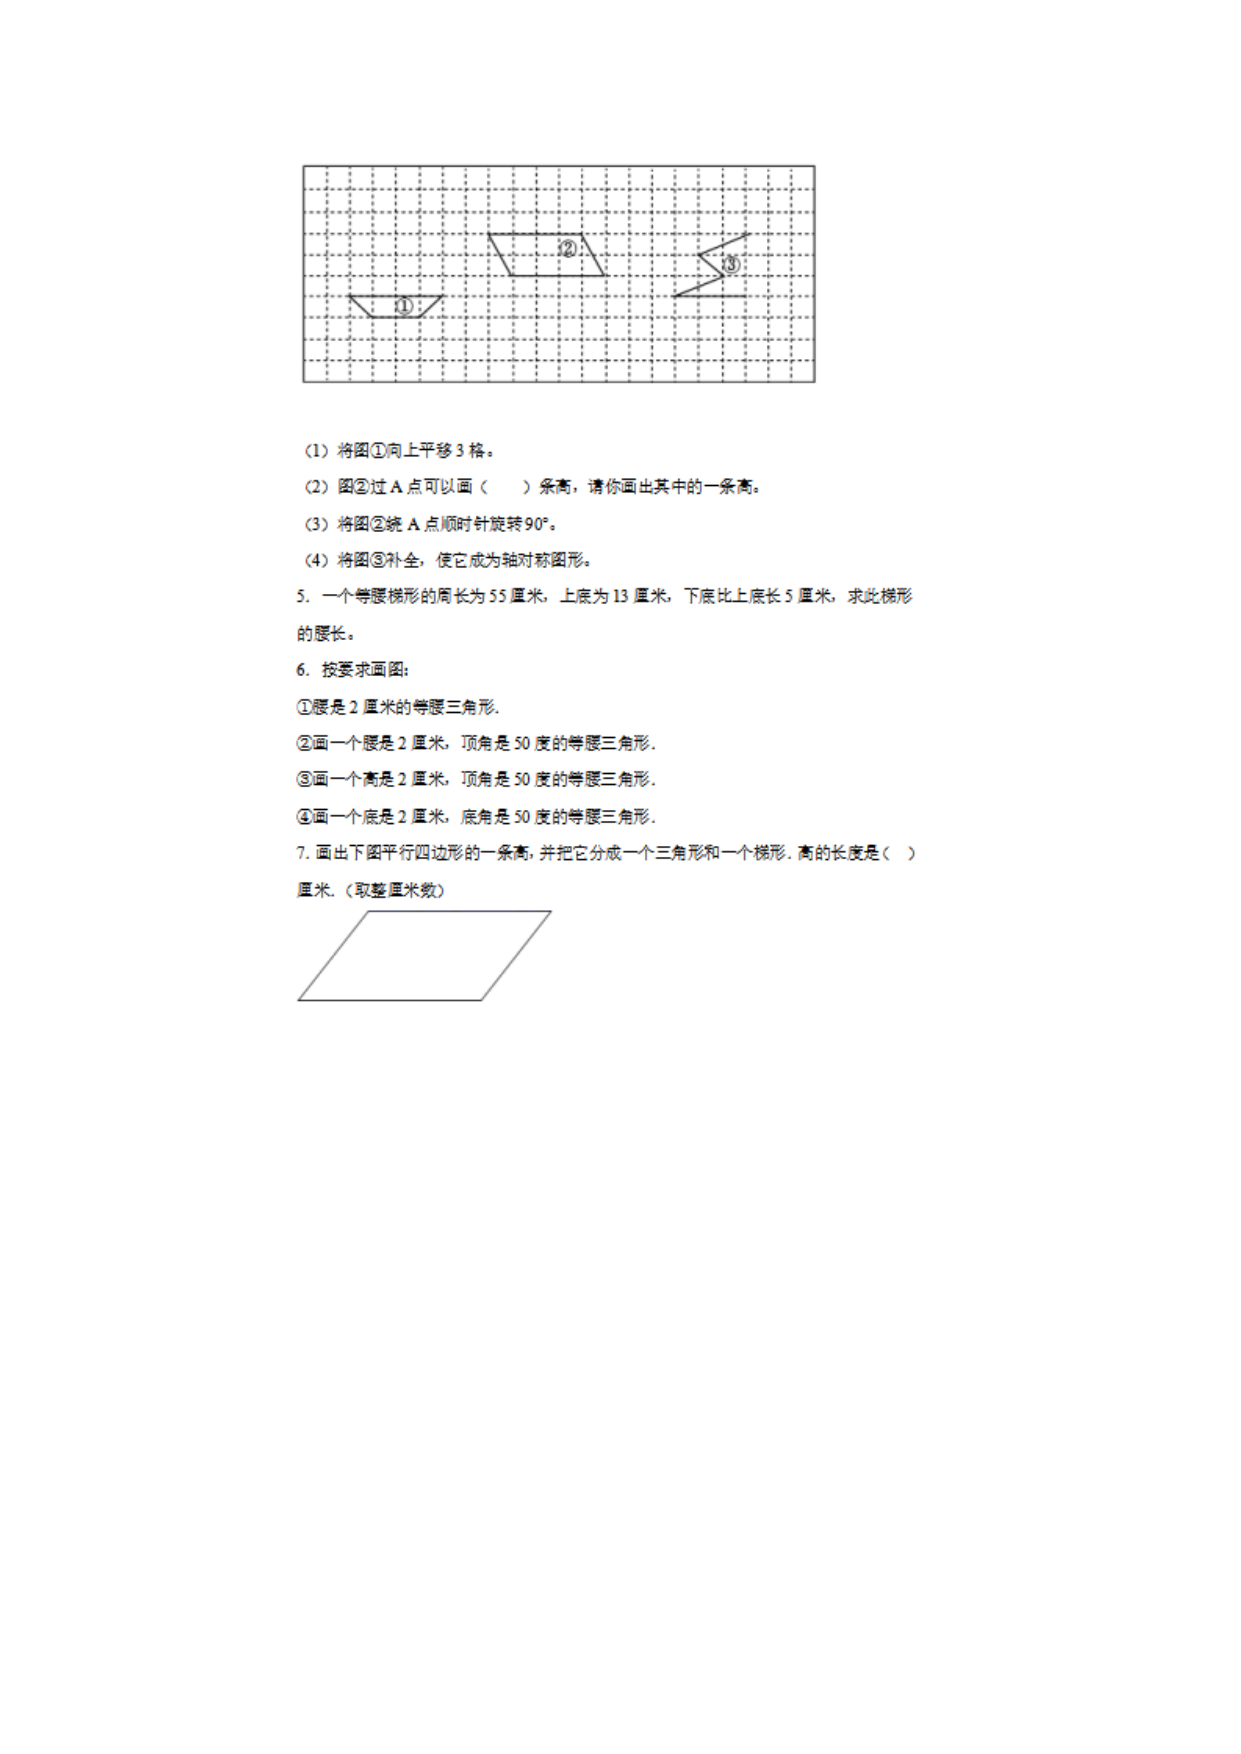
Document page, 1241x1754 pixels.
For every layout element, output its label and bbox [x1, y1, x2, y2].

picture [270, 162, 970, 1025]
